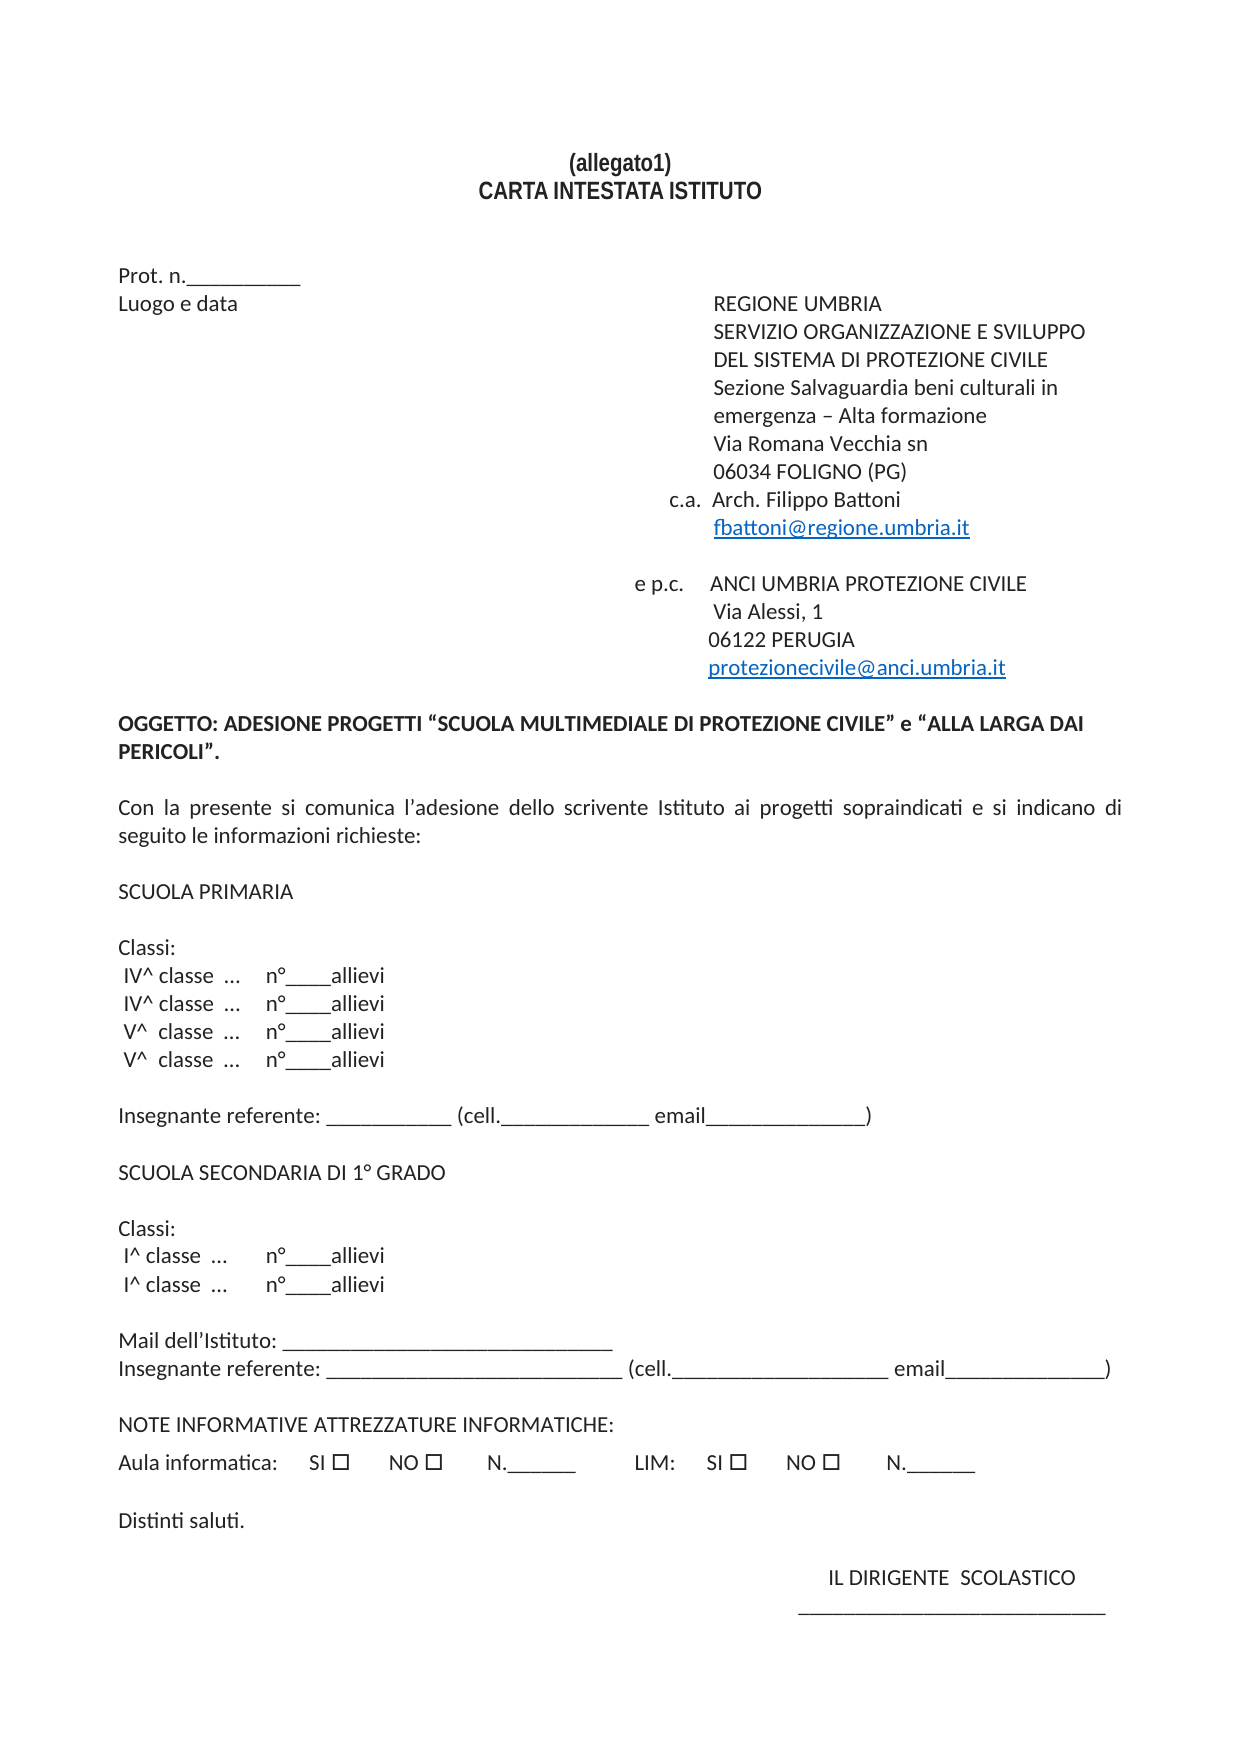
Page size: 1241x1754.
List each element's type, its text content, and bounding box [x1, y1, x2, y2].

text Insegnante referente: ___________ (cell._____________ email______________) [118, 1102, 1122, 1129]
subtitle CARTA INTESTATA ISTITUTO [118, 176, 1122, 205]
text DEL SISTEMA DI PROTEZIONE CIVILE [634, 345, 1122, 373]
text IV^ classe … n°____allievi [118, 961, 1122, 989]
text fbattoni@regione.umbria.it [634, 513, 1122, 541]
text Con la presente si comunica l’adesione dello scrivente Istituto ai progetti sopraindicati e si indicano di seguito le informazioni richieste: [118, 793, 1122, 849]
text Sezione Salvaguardia beni culturali in [634, 373, 1122, 401]
text 06034 FOLIGNO (PG) [118, 457, 1122, 485]
text IV^ classe … n°____allievi [118, 989, 1122, 1017]
text Aula informatica: SI □ NO □ N.______ LIM: SI □ NO □ N.______ [118, 1438, 1122, 1478]
text Via Romana Vecchia sn [634, 429, 1122, 457]
text SERVIZIO ORGANIZZAZIONE E SVILUPPO [634, 317, 1122, 345]
text SCUOLA PRIMARIA [118, 877, 1122, 905]
text Distinti saluti. [118, 1507, 1122, 1534]
text e p.c. ANCI UMBRIA PROTEZIONE CIVILE [118, 569, 1122, 597]
text ___________________________ [782, 1591, 1122, 1619]
text SCUOLA SECONDARIA DI 1° GRADO [118, 1158, 1122, 1186]
text Mail dell’Istituto: _____________________________ [118, 1326, 1122, 1354]
text V^ classe … n°____allievi [118, 1046, 1122, 1073]
text IL DIRIGENTE SCOLASTICO [782, 1563, 1122, 1591]
text protezionecivile@anci.umbria.it [118, 653, 1122, 681]
text Insegnante referente: __________________________ (cell.___________________ email______________) [118, 1354, 1122, 1382]
text Via Alessi, 1 [118, 597, 1122, 625]
text Classi: [118, 1214, 1122, 1242]
text c.a. Arch. Filippo Battoni [118, 485, 1122, 513]
text NOTE INFORMATIVE ATTREZZATURE INFORMATICHE: [118, 1410, 1122, 1438]
text I^ classe … n°____allievi [118, 1270, 1122, 1298]
text V^ classe … n°____allievi [118, 1017, 1122, 1046]
text I^ classe … n°____allievi [118, 1242, 1122, 1270]
text emergenza – Alta formazione [634, 401, 1122, 429]
subtitle (allegato1) [118, 148, 1122, 176]
text Classi: [118, 933, 1122, 961]
text Luogo e data REGIONE UMBRIA [118, 289, 1122, 317]
text OGGETTO: ADESIONE PROGETTI “SCUOLA MULTIMEDIALE DI PROTEZIONE CIVILE” e “ALLA LARGA DAI PERICOLI”. [118, 709, 1122, 765]
text 06122 PERUGIA [118, 625, 1122, 653]
text Prot. n.__________ [118, 261, 1122, 289]
